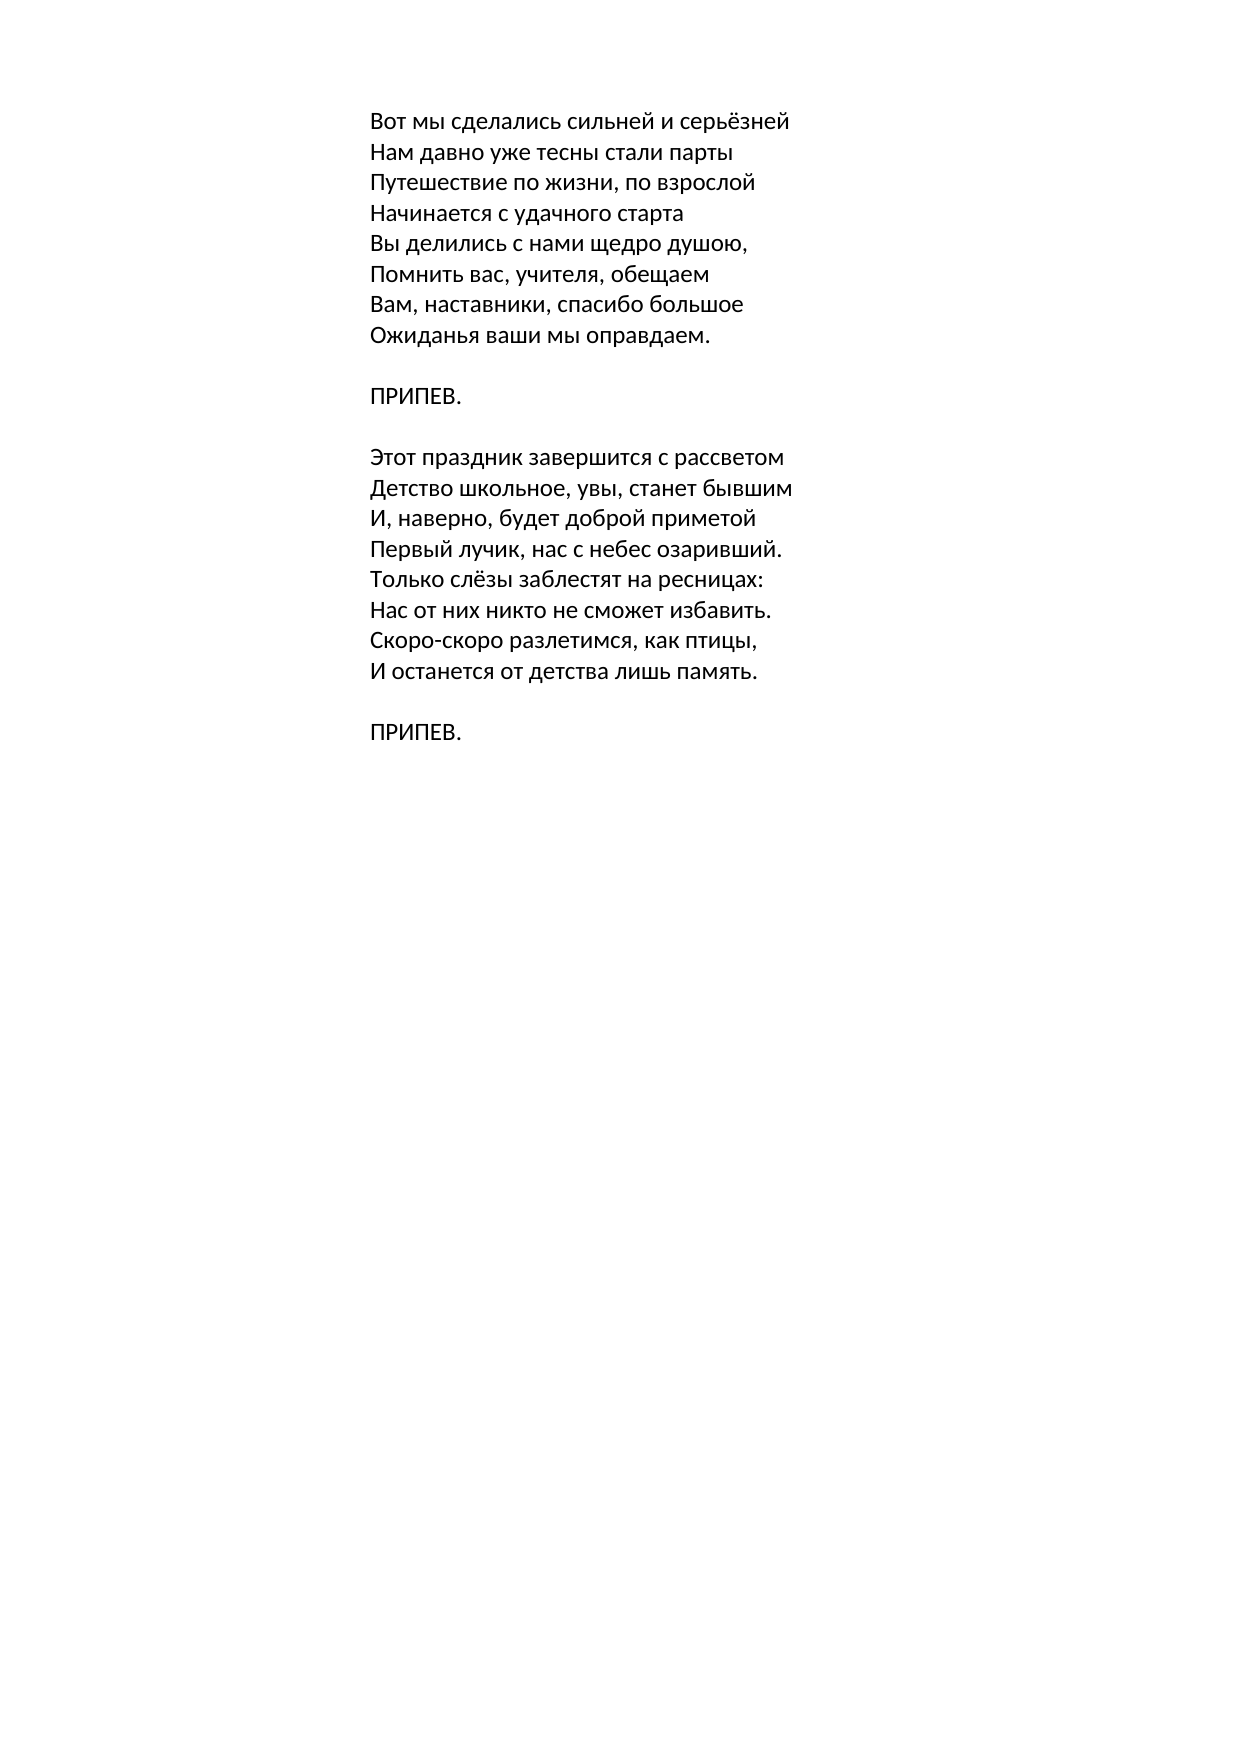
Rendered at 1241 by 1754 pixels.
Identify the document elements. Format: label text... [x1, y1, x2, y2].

text ПРИПЕВ. [370, 716, 1165, 746]
text Детство школьное, увы, станет бывшим [370, 472, 1165, 502]
text Вы делились с нами щедро душою, [370, 228, 1165, 258]
text Вам, наставники, спасибо большое [370, 289, 1165, 319]
text Только слёзы заблестят на ресницах: [370, 563, 1165, 594]
text Этот праздник завершится с рассветом [370, 441, 1165, 472]
text Нас от них никто не сможет избавить. [370, 594, 1165, 624]
text И останется от детства лишь память. [370, 655, 1165, 685]
text Скоро-скоро разлетимся, как птицы, [370, 624, 1165, 655]
text Вот мы сделались сильней и серьёзней [370, 106, 1165, 136]
text Начинается с удачного старта [370, 197, 1165, 228]
text Нам давно уже тесны стали парты [370, 136, 1165, 167]
text И, наверно, будет доброй приметой [370, 502, 1165, 533]
text Первый лучик, нас с небес озаривший. [370, 533, 1165, 563]
text ПРИПЕВ. [370, 380, 1165, 411]
text Путешествие по жизни, по взрослой [370, 167, 1165, 197]
text Ожиданья ваши мы оправдаем. [370, 319, 1165, 350]
text Помнить вас, учителя, обещаем [370, 258, 1165, 289]
